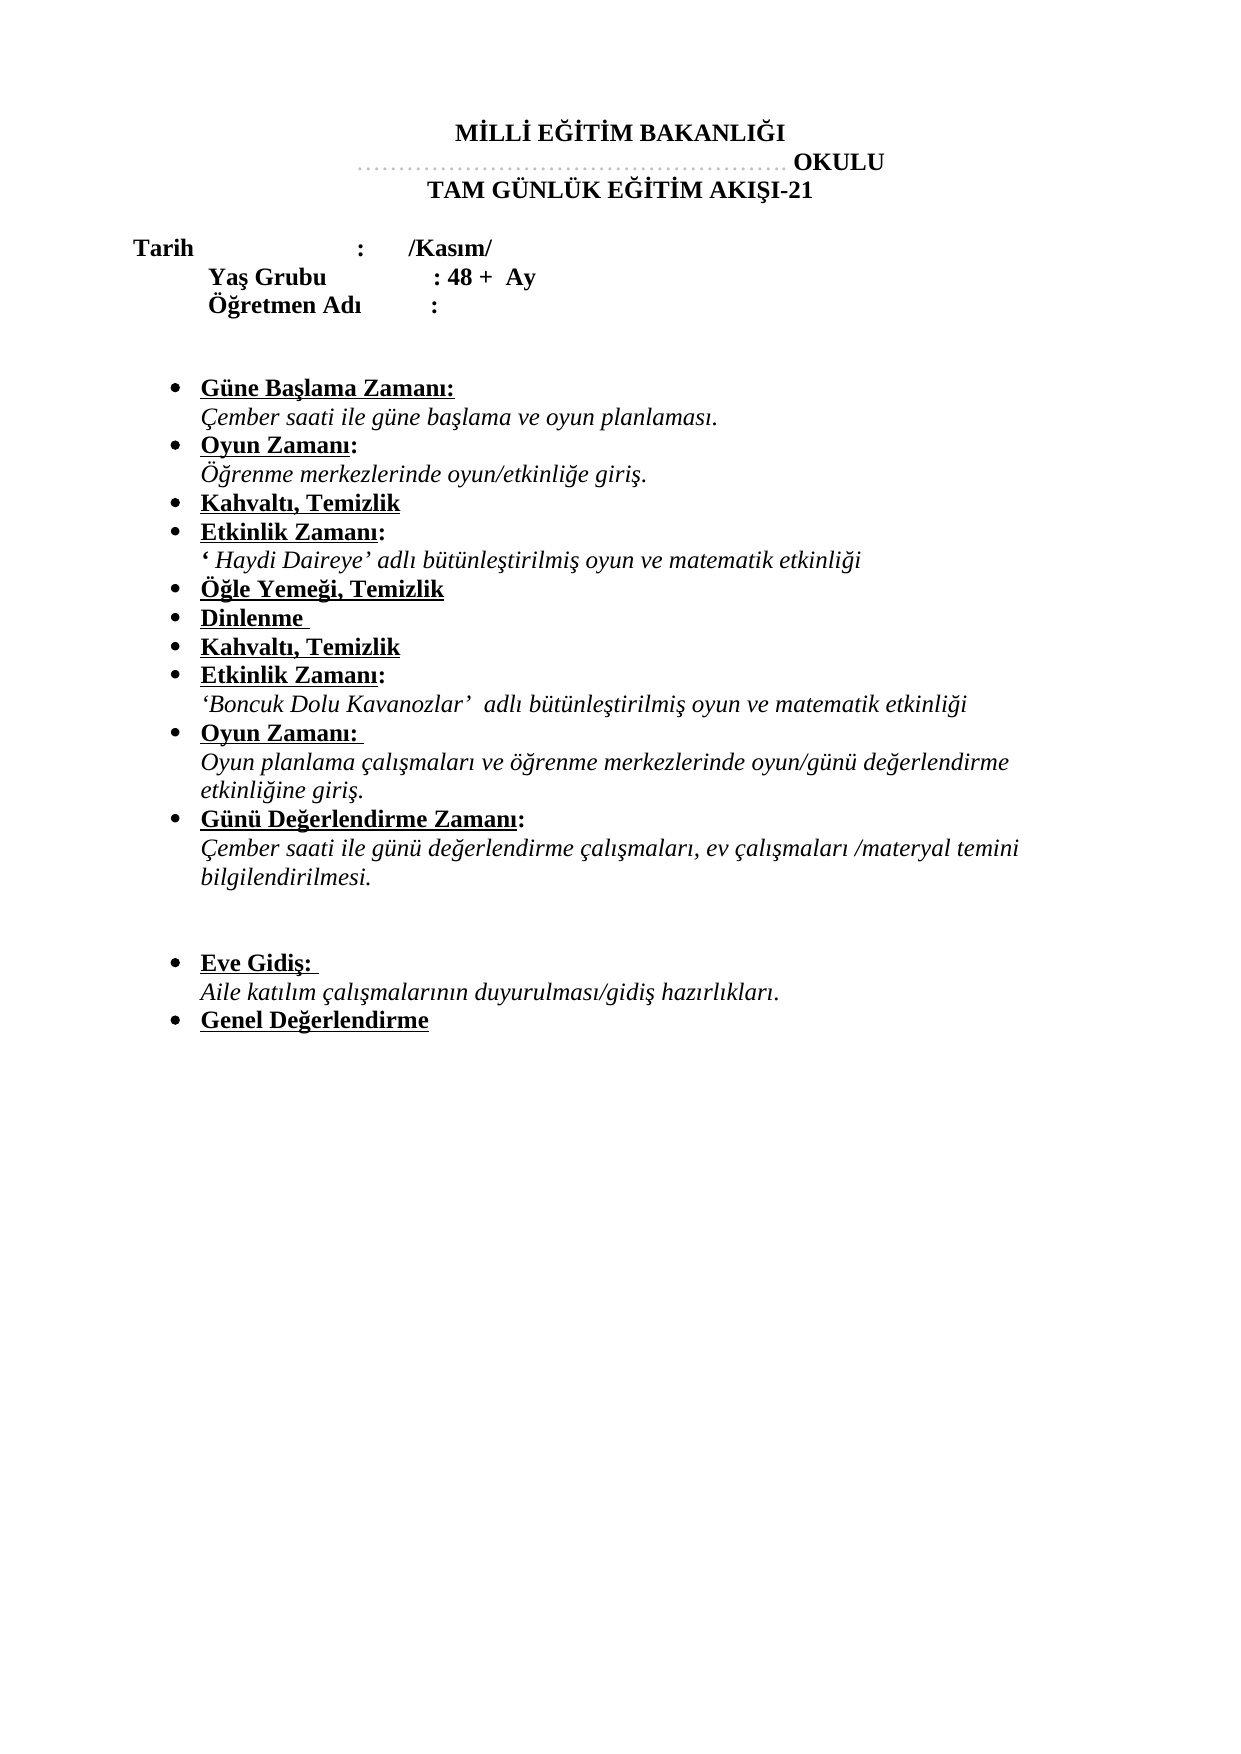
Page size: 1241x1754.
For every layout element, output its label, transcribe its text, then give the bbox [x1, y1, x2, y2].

list Çember saati ile güne başlama ve oyun planlaması. [200, 402, 1070, 431]
list Günü Değerlendirme Zamanı: [171, 804, 1070, 833]
list Oyun Zamanı: [171, 431, 1070, 459]
list Aile katılım çalışmalarının duyurulması/gidiş hazırlıkları. [200, 977, 1070, 1006]
list Kahvaltı, Temizlik [171, 488, 1070, 517]
text ……………………………………………. OKULU [148, 147, 1092, 176]
list ‘Boncuk Dolu Kavanozlar’ adlı bütünleştirilmiş oyun ve matematik etkinliği [200, 689, 1070, 718]
list Kahvaltı, Temizlik [171, 632, 1070, 661]
list ‘ Haydi Daireye’ adlı bütünleştirilmiş oyun ve matematik etkinliği [200, 546, 1070, 574]
list Etkinlik Zamanı: [171, 517, 1070, 546]
list Eve Gidiş: [171, 948, 1070, 977]
list Oyun planlama çalışmaları ve öğrenme merkezlerinde oyun/günü değerlendirme etkinliğine giriş. [200, 747, 1070, 804]
list Etkinlik Zamanı: [171, 661, 1070, 689]
list Dinlenme [171, 603, 1070, 632]
list Öğrenme merkezlerinde oyun/etkinliğe giriş. [200, 459, 1070, 488]
text Tarih : /Kasım/ [133, 233, 1092, 262]
list Güne Başlama Zamanı: [171, 373, 1070, 402]
list Öğle Yemeği, Temizlik [171, 574, 1070, 603]
list Çember saati ile günü değerlendirme çalışmaları, ev çalışmaları /materyal temini bilgilendirilmesi. [200, 833, 1070, 891]
text Yaş Grubu : 48 + Ay [208, 262, 1092, 291]
list Genel Değerlendirme [171, 1006, 1070, 1034]
text MİLLİ EĞİTİM BAKANLIĞI [148, 118, 1092, 147]
text Öğretmen Adı : [208, 291, 1092, 319]
text TAM GÜNLÜK EĞİTİM AKIŞI-21 [148, 176, 1092, 204]
list Oyun Zamanı: [171, 718, 1070, 747]
